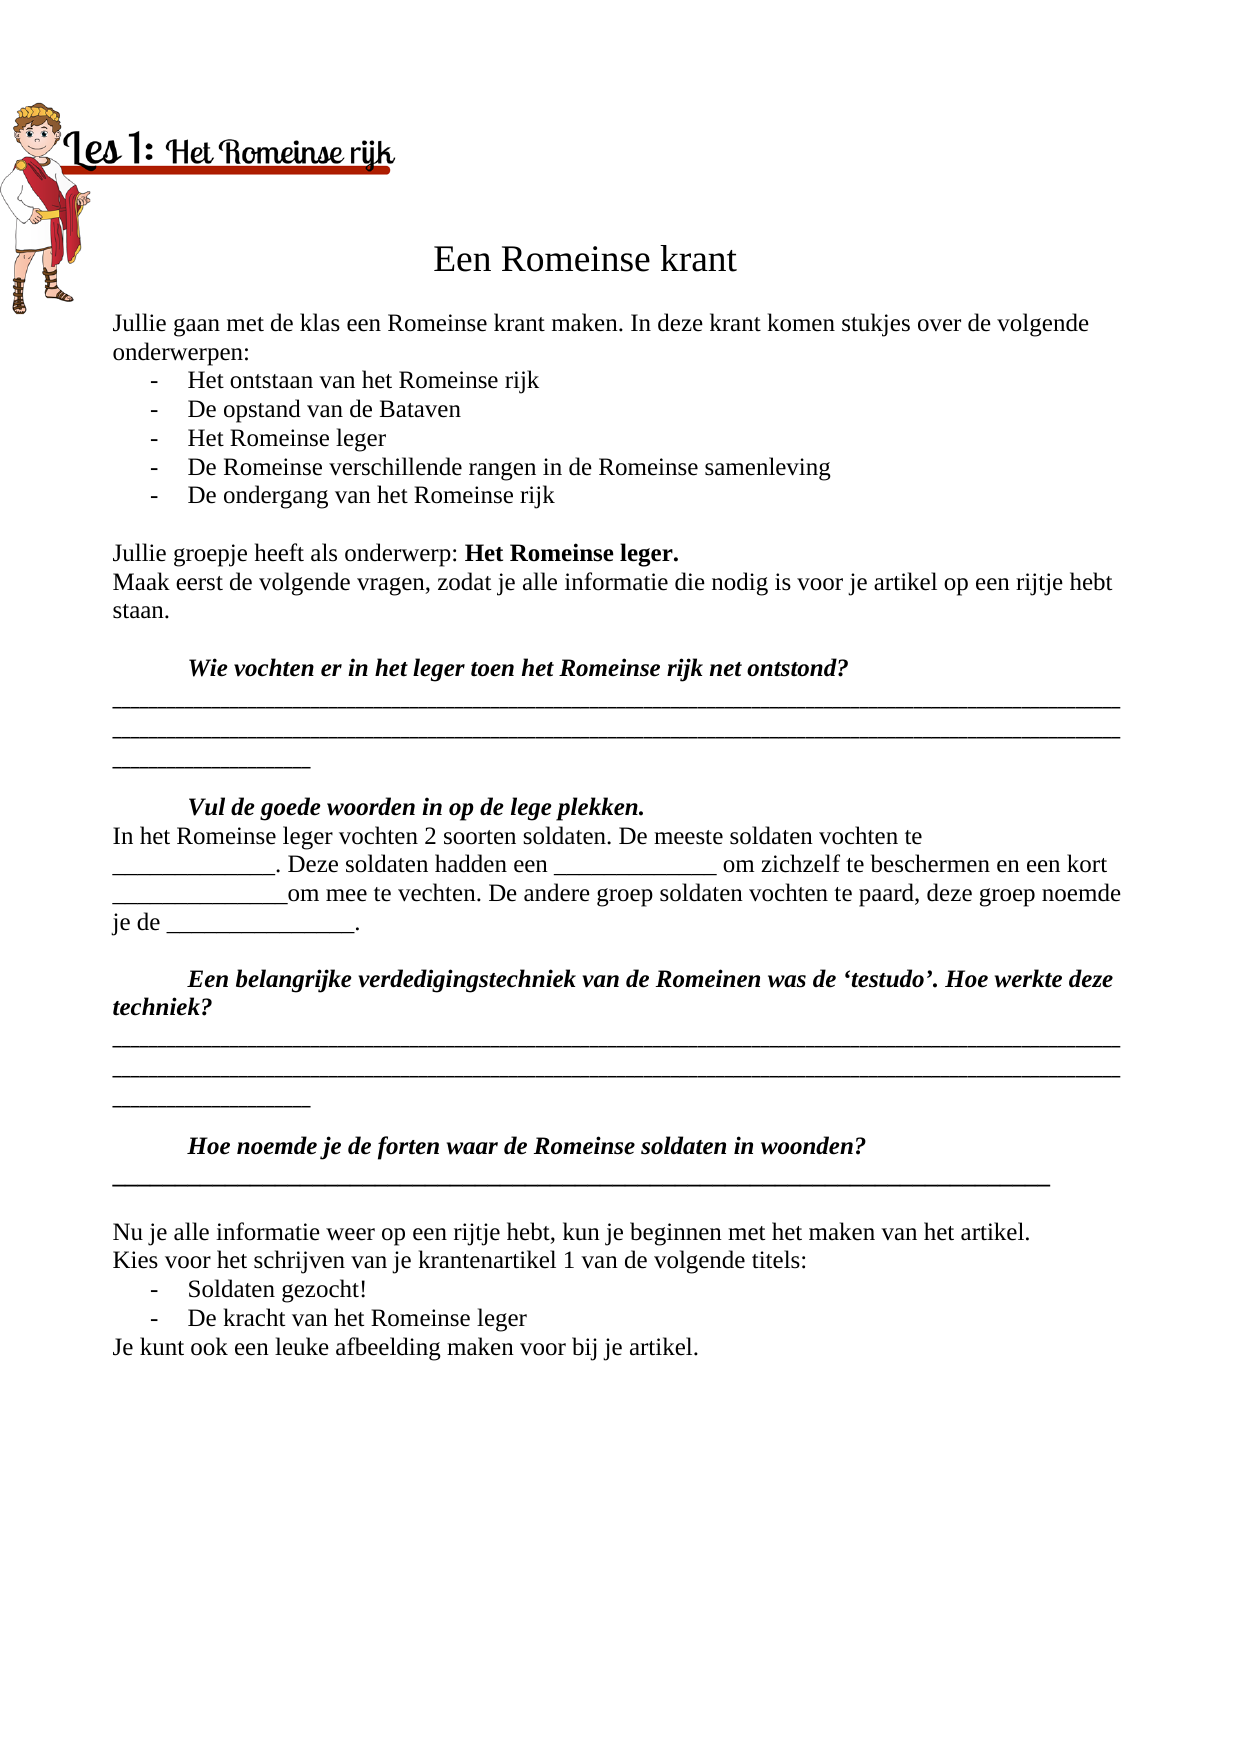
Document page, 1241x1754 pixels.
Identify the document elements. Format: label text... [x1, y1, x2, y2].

list De ondergang van het Romeinse rijk [150, 481, 1128, 509]
text Jullie gaan met de klas een Romeinse krant maken. In deze krant komen stukjes over de volgende onderwerpen: [112, 308, 1128, 366]
list De opstand van de Bataven [150, 394, 1128, 423]
text Een Romeinse krant [112, 236, 1128, 279]
text Hoe noemde je de forten waar de Romeinse soldaten in woonden? [112, 1131, 1128, 1160]
text Wie vochten er in het leger toen het Romeinse rijk net ontstond? [112, 653, 1128, 682]
text Kies voor het schrijven van je krantenartikel 1 van de volgende titels: [112, 1246, 1128, 1274]
list De kracht van het Romeinse leger [150, 1303, 1128, 1332]
text Een belangrijke verdedigingstechniek van de Romeinen was de ‘testudo’. Hoe werkte deze techniek? [112, 964, 1128, 1021]
text Nu je alle informatie weer op een rijtje hebt, kun je beginnen met het maken van het artikel. [112, 1217, 1128, 1246]
text Je kunt ook een leuke afbeelding maken voor bij je artikel. [112, 1332, 1128, 1361]
list Het Romeinse leger [150, 423, 1128, 452]
text ___________________________________________________________________________ [112, 1160, 1128, 1189]
text Maak eerst de volgende vragen, zodat je alle informatie die nodig is voor je artikel op een rijtje hebt staan. [112, 567, 1128, 624]
text Jullie groepje heeft als onderwerp: Het Romeinse leger. [112, 538, 1128, 567]
text ______________________________________________________________________________________________________________________________________________________________________________________________________________________________________________________ [112, 1021, 1128, 1111]
picture [0, 92, 407, 321]
text ______________________________________________________________________________________________________________________________________________________________________________________________________________________________________________________ [112, 682, 1128, 771]
text In het Romeinse leger vochten 2 soorten soldaten. De meeste soldaten vochten te _____________. Deze soldaten hadden een _____________ om zichzelf te beschermen en een kort ______________om mee te vechten. De andere groep soldaten vochten te paard, deze groep noemde je de _______________. [112, 821, 1128, 936]
list Het ontstaan van het Romeinse rijk [150, 366, 1128, 394]
list Soldaten gezocht! [150, 1274, 1128, 1303]
text Vul de goede woorden in op de lege plekken. [112, 792, 1128, 821]
list De Romeinse verschillende rangen in de Romeinse samenleving [150, 452, 1128, 481]
